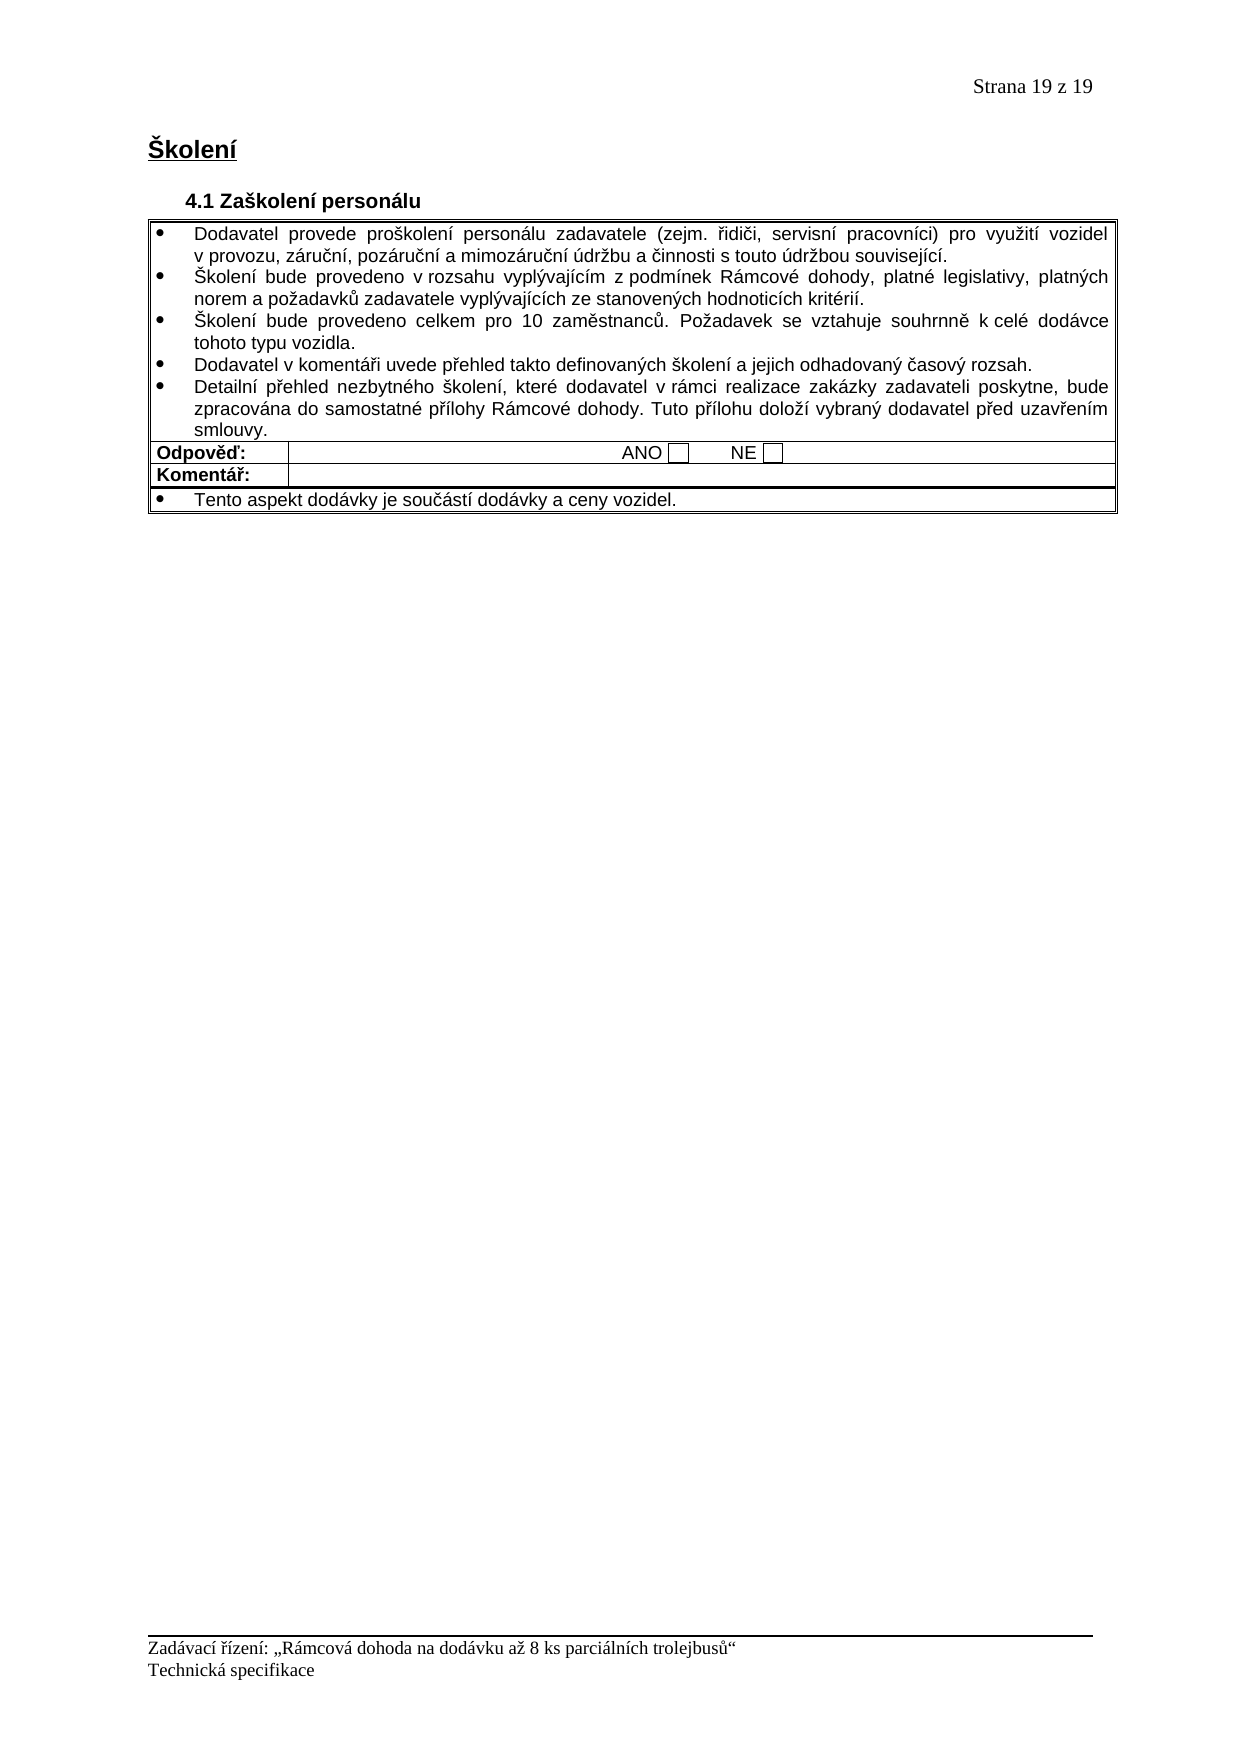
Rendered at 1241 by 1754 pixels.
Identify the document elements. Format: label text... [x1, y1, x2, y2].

table_cell ANO NE [289, 442, 1115, 463]
table_header Dodavatel provede proškolení personálu zadavatele (zejm. řidiči, servisní pracovníci) pro využití vozidel v provozu, záruční, pozáruční a mimozáruční údržbu a činnosti s touto údržbou související. Školení bude provedeno v rozsahu vyplývajícím z podmínek Rámcové dohody, platné legislativy, platných norem a požadavků zadavatele vyplývajících ze stanovených hodnoticích kritérií. Školení bude provedeno celkem pro 10 zaměstnanců. Požadavek se vztahuje souhrnně k celé dodávce tohoto typu vozidla. Dodavatel v komentáři uvede přehled takto definovaných školení a jejich odhadovaný časový rozsah. Detailní přehled nezbytného školení, které dodavatel v rámci realizace zakázky zadavateli poskytne, bude zpracována do samostatné přílohy Rámcové dohody. Tuto přílohu doloží vybraný dodavatel před uzavřením smlouvy. [151, 223, 1115, 441]
table_cell [289, 464, 1115, 486]
list 4.1 Zaškolení personálu [185, 189, 1093, 213]
table_cell Odpověď: [151, 442, 288, 463]
table_cell Komentář: [151, 464, 288, 486]
subtitle Školení [148, 135, 1093, 164]
table_cell Tento aspekt dodávky je součástí dodávky a ceny vozidel. [151, 489, 1115, 511]
